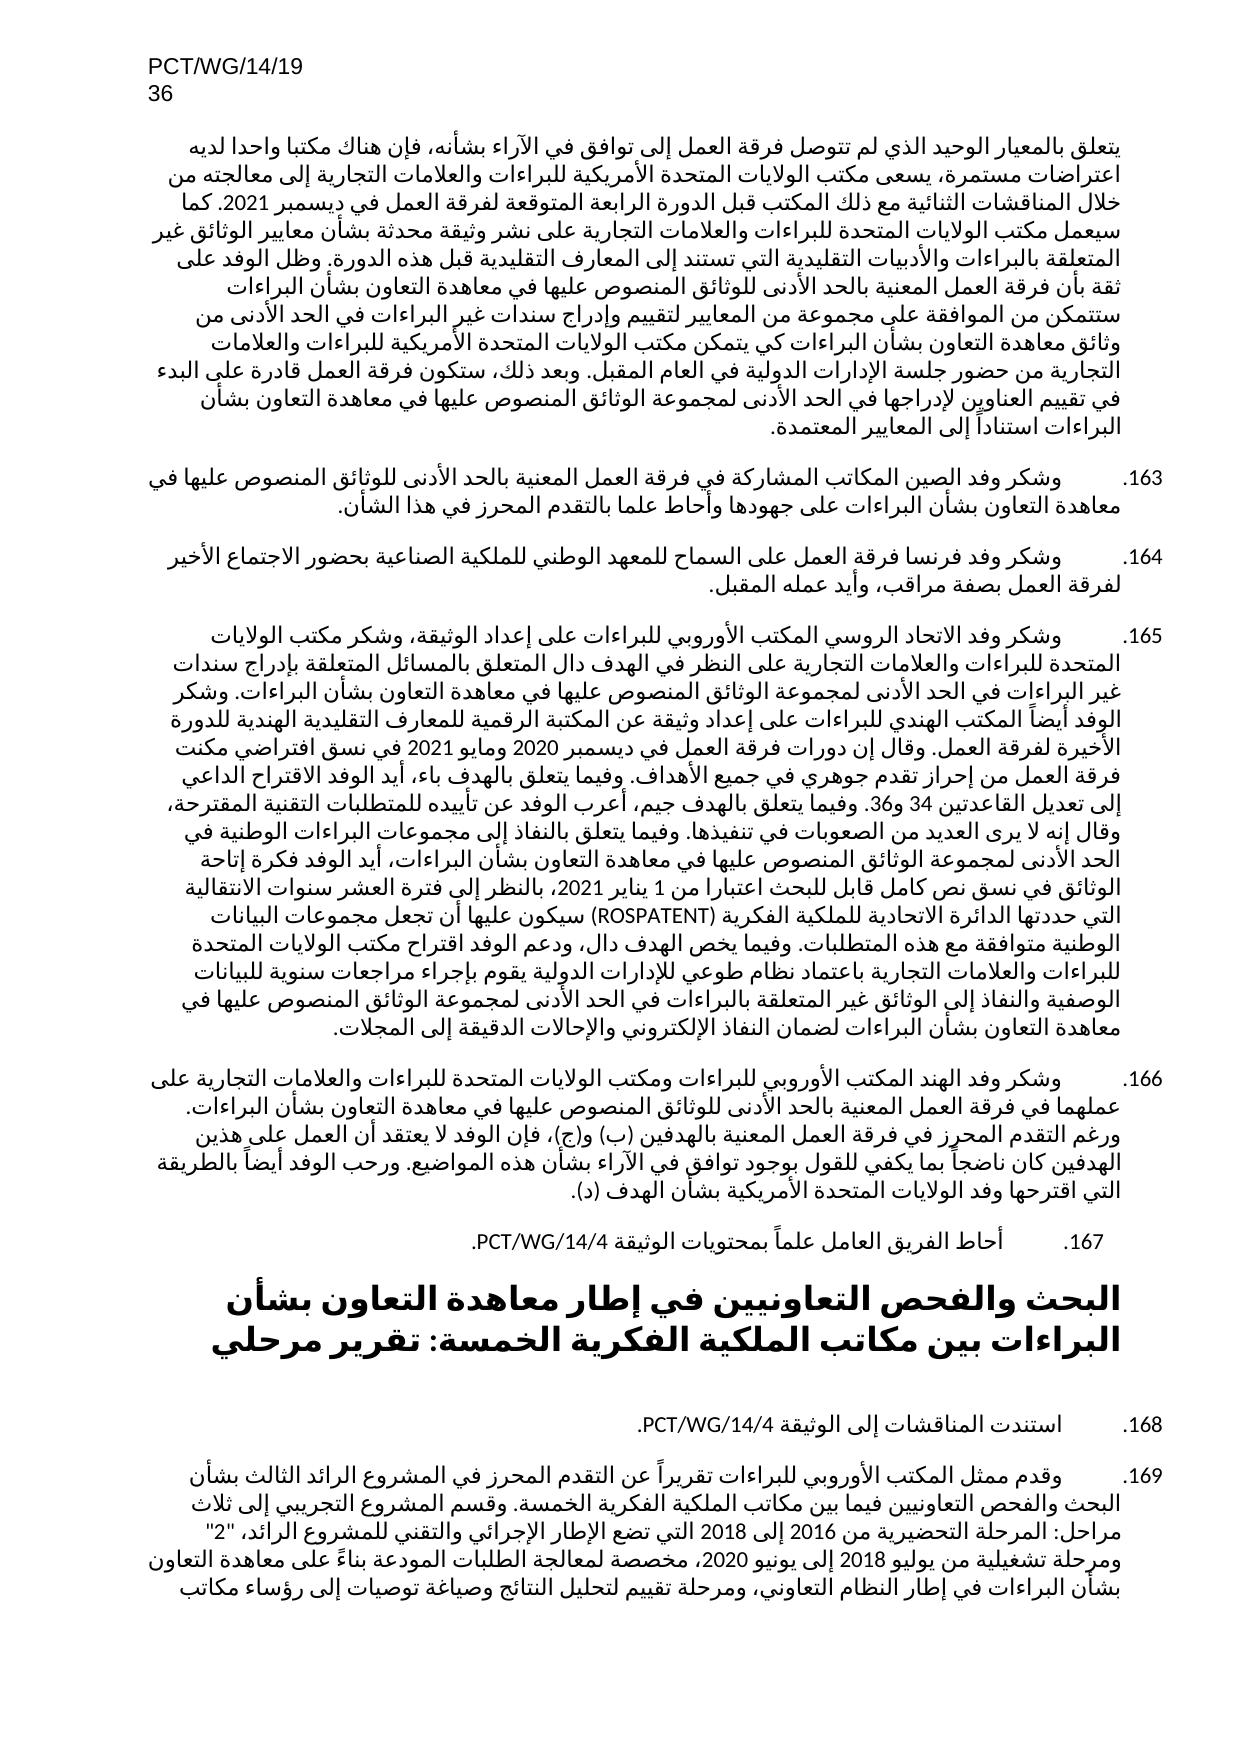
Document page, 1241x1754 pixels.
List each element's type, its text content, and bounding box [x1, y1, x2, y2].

text وشكر وفد الهند المكتب الأوروبي للبراءات ومكتب الولايات المتحدة للبراءات والعلامات التجارية على عملهما في فرقة العمل المعنية بالحد الأدنى للوثائق المنصوص عليها في معاهدة التعاون بشأن البراءات. ورغم التقدم المحرز في فرقة العمل المعنية بالهدفين (ب) و(ج)، فإن الوفد لا يعتقد أن العمل على هذين الهدفين كان ناضجاً بما يكفي للقول بوجود توافق في الآراء بشأن هذه المواضيع. ورحب الوفد أيضاً بالطريقة التي اقترحها وفد الولايات المتحدة الأمريكية بشأن الهدف (د). [148, 1064, 1122, 1204]
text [148, 132, 1122, 440]
subtitle البحث والفحص التعاونيين في إطار معاهدة التعاون بشأن البراءات بين مكاتب الملكية الفكرية الخمسة: تقرير مرحلي [148, 1278, 1122, 1360]
text وشكر وفد الاتحاد الروسي المكتب الأوروبي للبراءات على إعداد الوثيقة، وشكر مكتب الولايات المتحدة للبراءات والعلامات التجارية على النظر في الهدف دال المتعلق بالمسائل المتعلقة بإدراج سندات غير البراءات في الحد الأدنى لمجموعة الوثائق المنصوص عليها في معاهدة التعاون بشأن البراءات. وشكر الوفد أيضاً المكتب الهندي للبراءات على إعداد وثيقة عن المكتبة الرقمية للمعارف التقليدية الهندية للدورة الأخيرة لفرقة العمل. وقال إن دورات فرقة العمل في ديسمبر 2020 ومايو 2021 في نسق افتراضي مكنت فرقة العمل من إحراز تقدم جوهري في جميع الأهداف. وفيما يتعلق بالهدف باء، أيد الوفد الاقتراح الداعي إلى تعديل القاعدتين 34 و36. وفيما يتعلق بالهدف جيم، أعرب الوفد عن تأييده للمتطلبات التقنية المقترحة، وقال إنه لا يرى العديد من الصعوبات في تنفيذها. وفيما يتعلق بالنفاذ إلى مجموعات البراءات الوطنية في الحد الأدنى لمجموعة الوثائق المنصوص عليها في معاهدة التعاون بشأن البراءات، أيد الوفد فكرة إتاحة الوثائق في نسق نص كامل قابل للبحث اعتبارا من 1 يناير 2021، بالنظر إلى فترة العشر سنوات الانتقالية التي حددتها الدائرة الاتحادية للملكية الفكرية (ROSPATENT) سيكون عليها أن تجعل مجموعات البيانات الوطنية متوافقة مع هذه المتطلبات. وفيما يخص الهدف دال، ودعم الوفد اقتراح مكتب الولايات المتحدة للبراءات والعلامات التجارية باعتماد نظام طوعي للإدارات الدولية يقوم بإجراء مراجعات سنوية للبيانات الوصفية والنفاذ إلى الوثائق غير المتعلقة بالبراءات في الحد الأدنى لمجموعة الوثائق المنصوص عليها في معاهدة التعاون بشأن البراءات لضمان النفاذ الإلكتروني والإحالات الدقيقة إلى المجلات. [148, 621, 1122, 1042]
text وشكر وفد فرنسا فرقة العمل على السماح للمعهد الوطني للملكية الصناعية بحضور الاجتماع الأخير لفرقة العمل بصفة مراقب، وأيد عمله المقبل. [148, 542, 1122, 598]
text استندت المناقشات إلى الوثيقة PCT/WG/14/4. [148, 1410, 1122, 1438]
text وشكر وفد الصين المكاتب المشاركة في فرقة العمل المعنية بالحد الأدنى للوثائق المنصوص عليها في معاهدة التعاون بشأن البراءات على جهودها وأحاط علما بالتقدم المحرز في هذا الشأن. [148, 463, 1122, 519]
text أحاط الفريق العامل علماً بمحتويات الوثيقة PCT/WG/14/4. [148, 1227, 1063, 1256]
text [148, 1461, 1122, 1601]
